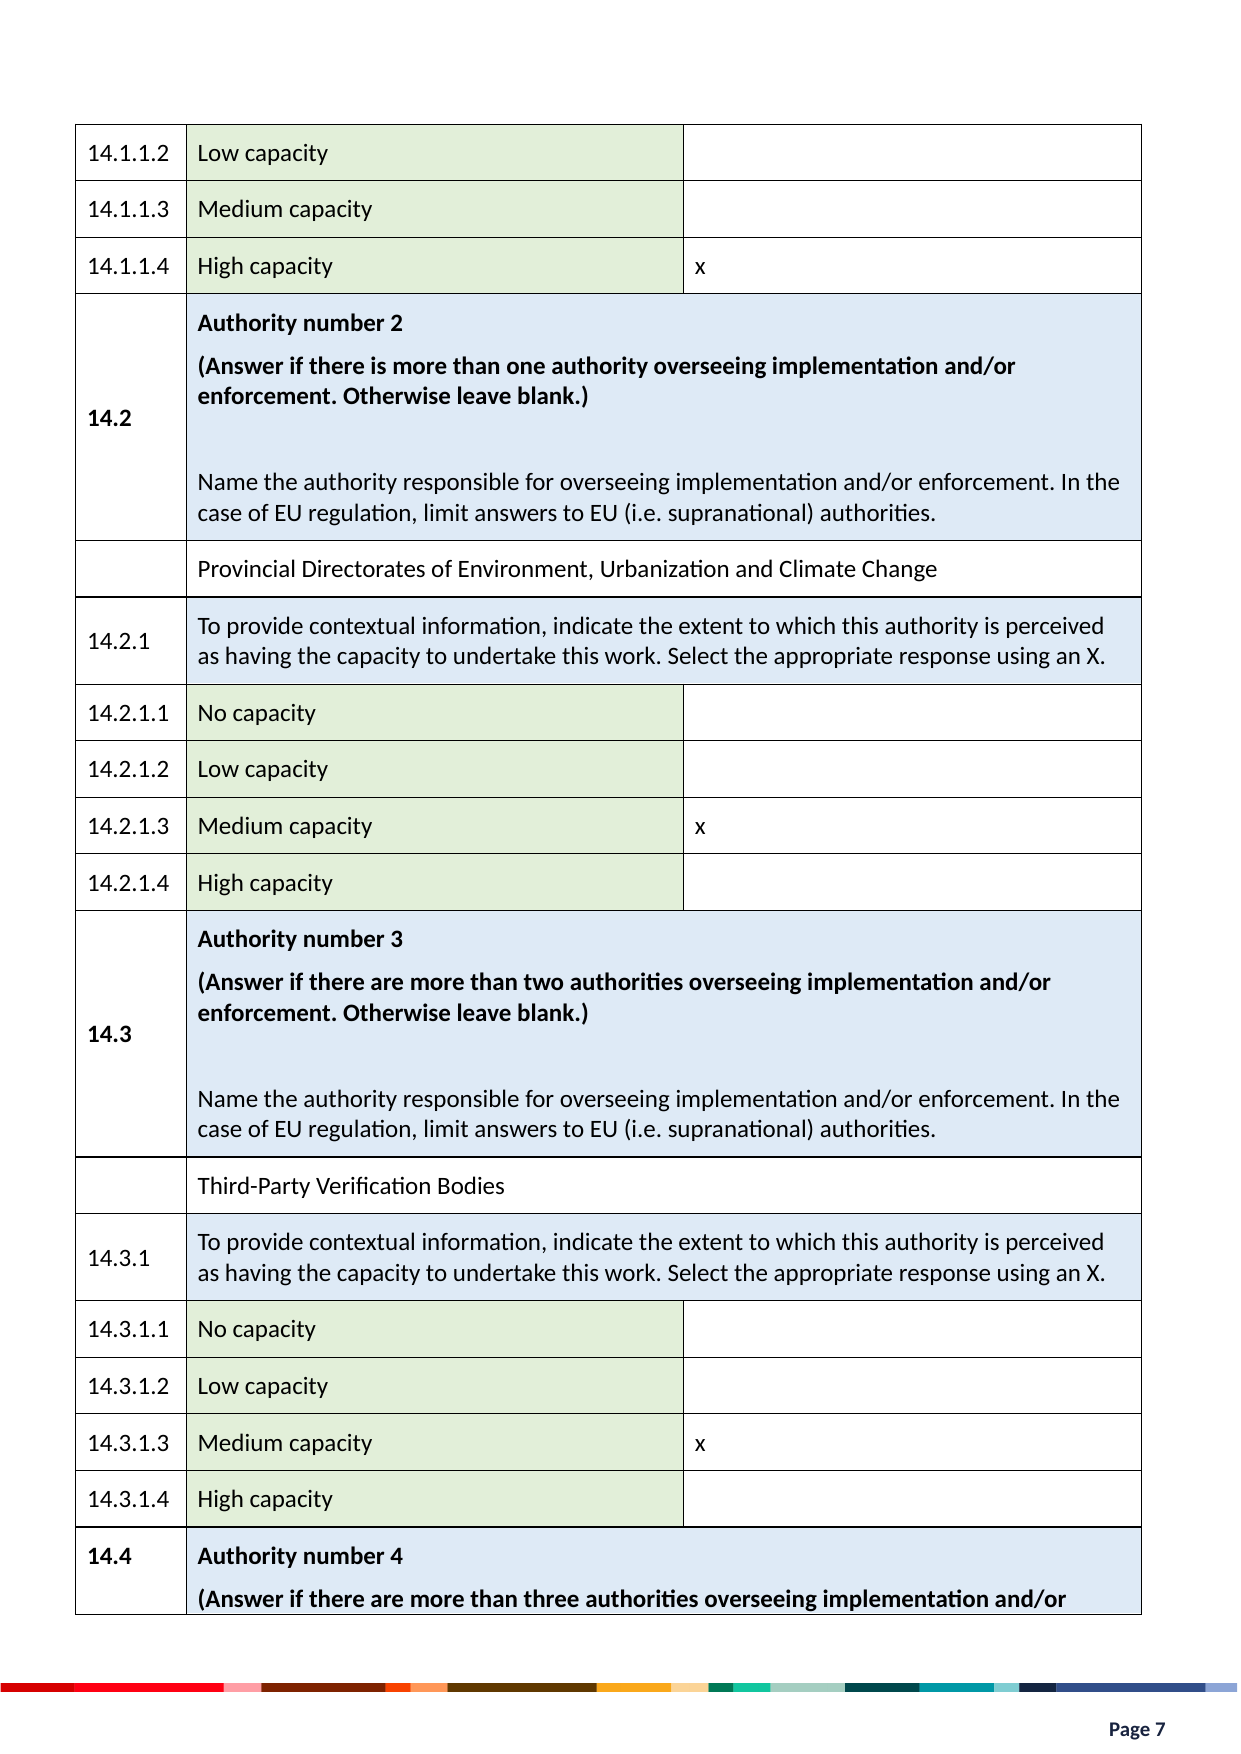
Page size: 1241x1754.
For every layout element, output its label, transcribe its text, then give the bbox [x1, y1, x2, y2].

table_cell [684, 181, 1141, 237]
table_cell 14.2.1 [76, 598, 186, 683]
table_cell Third-Party Verification Bodies [187, 1158, 1141, 1213]
table_cell x [684, 238, 1141, 293]
table_cell High capacity [187, 238, 683, 293]
table_cell 14.2 [76, 294, 186, 540]
table_cell Authority number 2 (Answer if there is more than one authority overseeing implementation and/or enforcement. Otherwise leave blank.) Name the authority responsible for overseeing implementation and/or enforcement. In the case of EU regulation, limit answers to EU (i.e. supranational) authorities. [187, 294, 1141, 540]
table_cell 14.2.1.3 [76, 798, 186, 853]
table_cell No capacity [187, 1301, 683, 1357]
table_cell 14.1.1.2 [76, 125, 186, 180]
table_cell [76, 541, 186, 596]
table_cell Medium capacity [187, 798, 683, 853]
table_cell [187, 1528, 1141, 1613]
table_cell 14.3.1.4 [76, 1471, 186, 1526]
table_cell Provincial Directorates of Environment, Urbanization and Climate Change [187, 541, 1141, 596]
table_cell Low capacity [187, 1358, 683, 1413]
picture [0, 1683, 1236, 1692]
table_cell 14.1.1.3 [76, 181, 186, 237]
table_cell [76, 1158, 186, 1213]
table_cell [684, 1301, 1141, 1357]
table_cell 14.3.1 [76, 1214, 186, 1300]
table_cell [684, 685, 1141, 740]
table_cell 14.4 [76, 1528, 186, 1613]
table_cell Low capacity [187, 125, 683, 180]
table_cell Medium capacity [187, 1414, 683, 1470]
table_cell 14.3.1.2 [76, 1358, 186, 1413]
table_cell [684, 1471, 1141, 1526]
table_cell 14.3.1.1 [76, 1301, 186, 1357]
table_cell Medium capacity [187, 181, 683, 237]
table_cell 14.3.1.3 [76, 1414, 186, 1470]
table_cell 14.1.1.4 [76, 238, 186, 293]
table_cell [684, 125, 1141, 180]
table_cell Authority number 3 (Answer if there are more than two authorities overseeing implementation and/or enforcement. Otherwise leave blank.) Name the authority responsible for overseeing implementation and/or enforcement. In the case of EU regulation, limit answers to EU (i.e. supranational) authorities. [187, 911, 1141, 1156]
table_cell x [684, 798, 1141, 853]
table_cell x [684, 1414, 1141, 1470]
table_cell 14.2.1.4 [76, 854, 186, 910]
table_cell 14.2.1.1 [76, 685, 186, 740]
table_cell 14.3 [76, 911, 186, 1156]
table_cell [684, 854, 1141, 910]
table_cell 14.2.1.2 [76, 741, 186, 797]
table_cell [684, 741, 1141, 797]
table_cell [684, 1358, 1141, 1413]
table_cell No capacity [187, 685, 683, 740]
table_cell High capacity [187, 854, 683, 910]
table_cell Low capacity [187, 741, 683, 797]
table_cell High capacity [187, 1471, 683, 1526]
